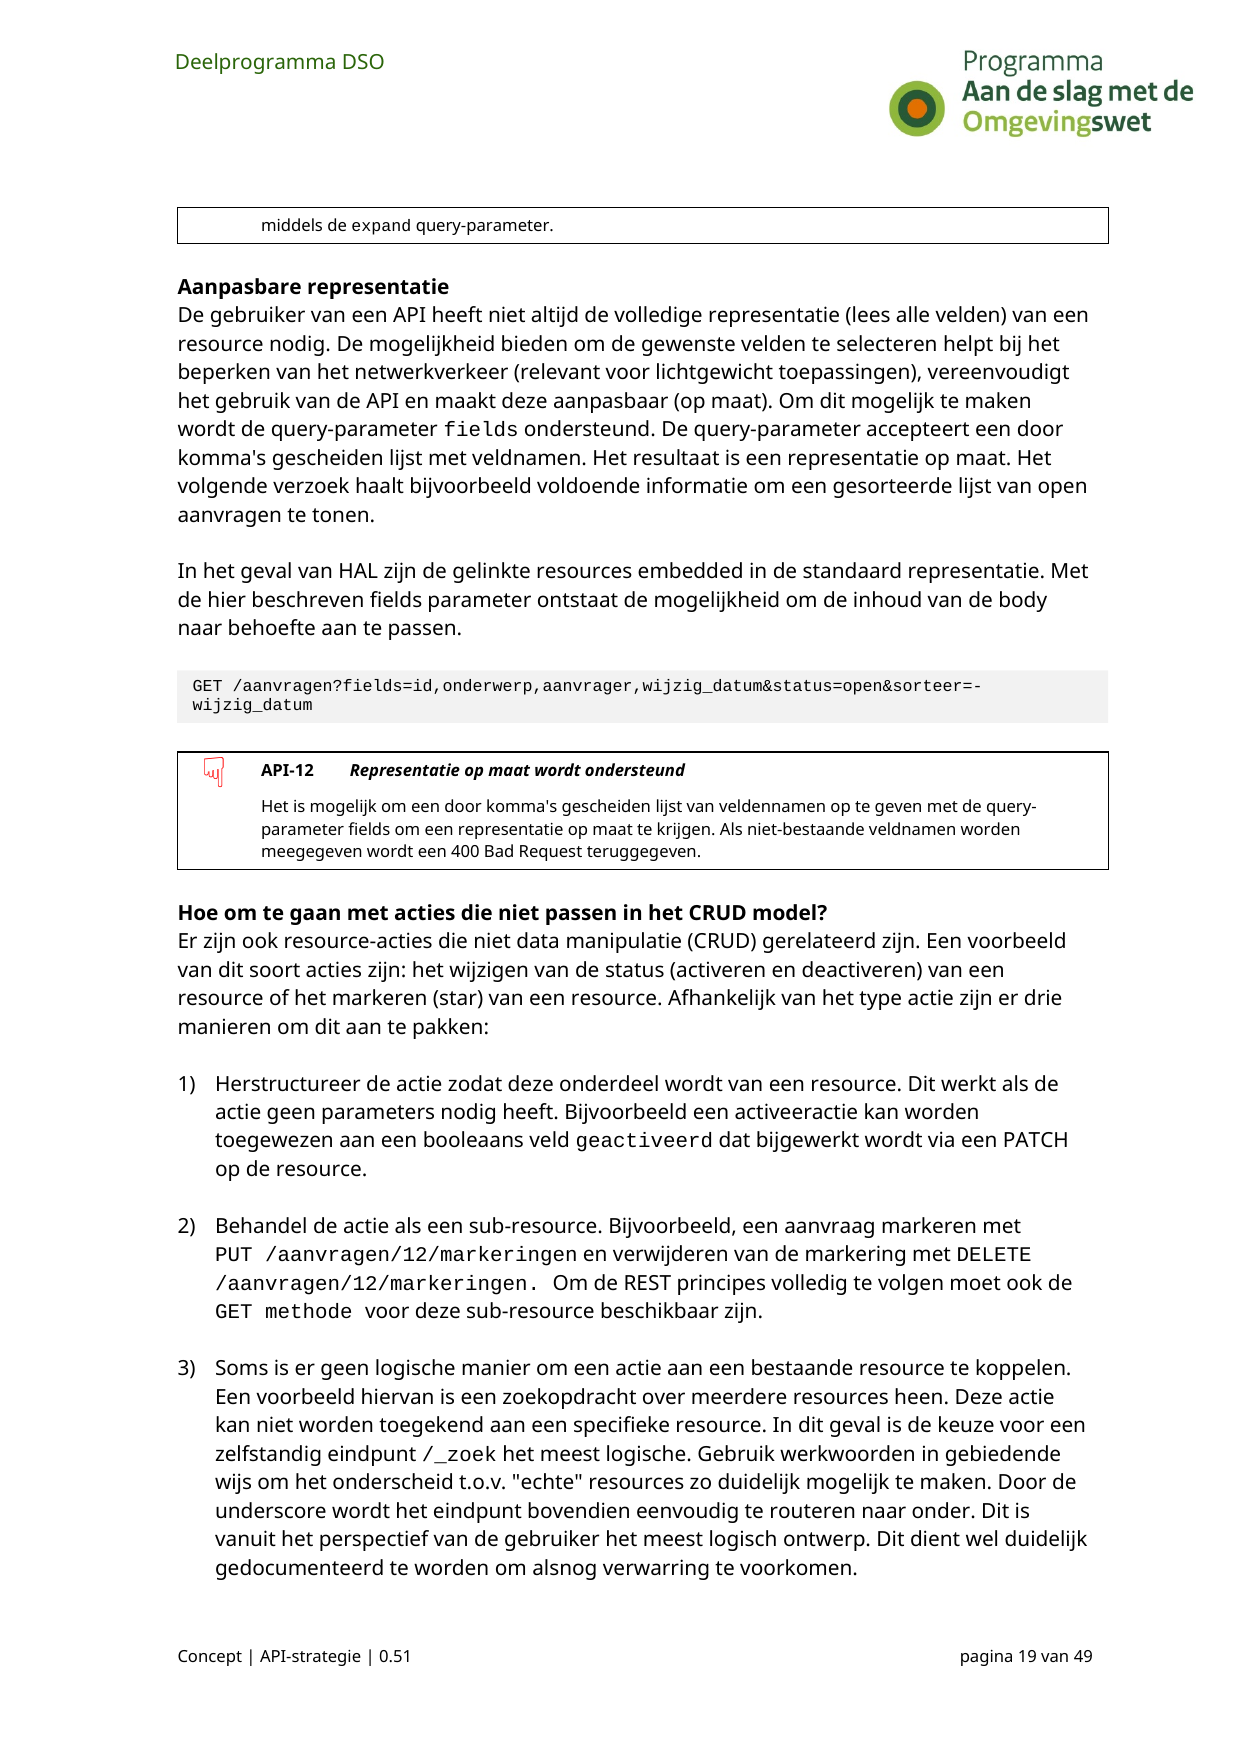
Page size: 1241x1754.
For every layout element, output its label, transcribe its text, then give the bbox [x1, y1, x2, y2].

table_cell Het is mogelijk om een door komma's gescheiden lijst van veldennamen op te geven met de query-parameter fields om een representatie op maat te krijgen. Als niet-bestaande veldnamen worden meegegeven wordt een 400 Bad Request teruggegeven. [250, 787, 1108, 869]
list Herstructureer de actie zodat deze onderdeel wordt van een resource. Dit werkt als de actie geen parameters nodig heeft. Bijvoorbeeld een activeeractie kan worden toegewezen aan een booleaans veld geactiveerd dat bijgewerkt wordt via een PATCH op de resource. [177, 1069, 1092, 1183]
picture [866, 27, 1219, 160]
table_header Representatie op maat wordt ondersteund [250, 753, 1108, 787]
text In het geval van HAL zijn de gelinkte resources embedded in de standaard representatie. Met de hier beschreven fields parameter ontstaat de mogelijkheid om de inhoud van de body naar behoefte aan te passen. [177, 557, 1092, 642]
table_header [178, 753, 249, 869]
text Aanpasbare representatie [177, 272, 1092, 301]
list Soms is er geen logische manier om een actie aan een bestaande resource te koppelen. Een voorbeeld hiervan is een zoekopdracht over meerdere resources heen. Deze actie kan niet worden toegekend aan een specifieke resource. In dit geval is de keuze voor een zelfstandig eindpunt /_zoek het meest logische. Gebruik werkwoorden in gebiedende wijs om het onderscheid t.o.v. "echte" resources zo duidelijk mogelijk te maken. Door de underscore wordt het eindpunt bovendien eenvoudig te routeren naar onder. Dit is vanuit het perspectief van de gebruiker het meest logisch ontwerp. Dit dient wel duidelijk gedocumenteerd te worden om alsnog verwarring te voorkomen. [177, 1353, 1092, 1581]
text Hoe om te gaan met acties die niet passen in het CRUD model? [177, 898, 1092, 927]
text De gebruiker van een API heeft niet altijd de volledige representatie (lees alle velden) van een resource nodig. De mogelijkheid bieden om de gewenste velden te selecteren helpt bij het beperken van het netwerkverkeer (relevant voor lichtgewicht toepassingen), vereenvoudigt het gebruik van de API en maakt deze aanpasbaar (op maat). Om dit mogelijk te maken wordt de query-parameter fields ondersteund. De query-parameter accepteert een door komma's gescheiden lijst met veldnamen. Het resultaat is een representatie op maat. Het volgende verzoek haalt bijvoorbeeld voldoende informatie om een gesorteerde lijst van open aanvragen te tonen. [177, 301, 1092, 528]
list Behandel de actie als een sub-resource. Bijvoorbeeld, een aanvraag markeren met PUT /aanvragen/12/markeringen en verwijderen van de markering met DELETE /aanvragen/12/markeringen. Om de REST principes volledig te volgen moet ook de GET methode voor deze sub-resource beschikbaar zijn. [177, 1211, 1092, 1325]
text Er zijn ook resource-acties die niet data manipulatie (CRUD) gerelateerd zijn. Een voorbeeld van dit soort acties zijn: het wijzigen van de status (activeren en deactiveren) van een resource of het markeren (star) van een resource. Afhankelijk van het type actie zijn er drie manieren om dit aan te pakken: [177, 927, 1092, 1040]
table_cell Gelinkte resources worden expliciet en selectief mee-geladen als onderdeel van een resource verzoek middels de expand query-parameter. [250, 208, 1108, 243]
